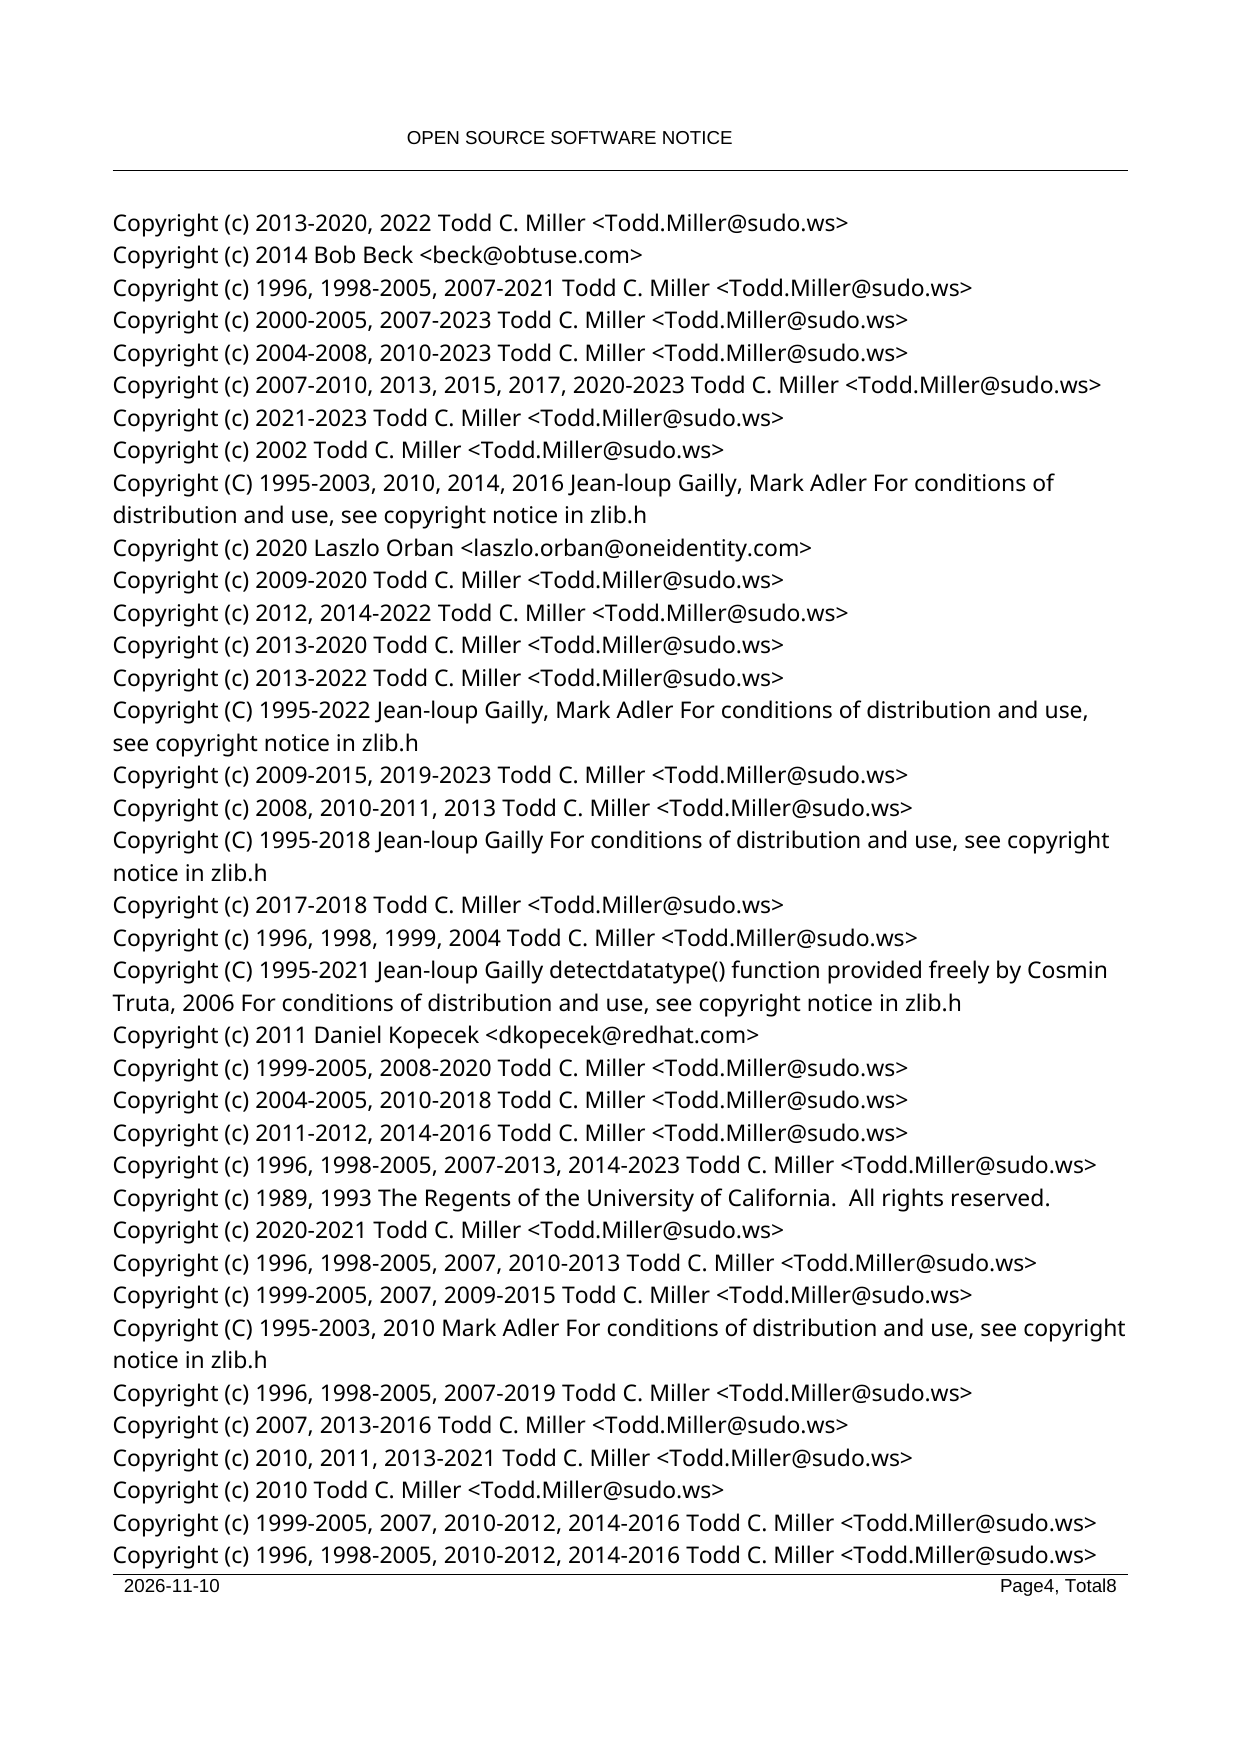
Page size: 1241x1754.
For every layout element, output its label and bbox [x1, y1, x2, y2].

text [112, 206, 1128, 1571]
